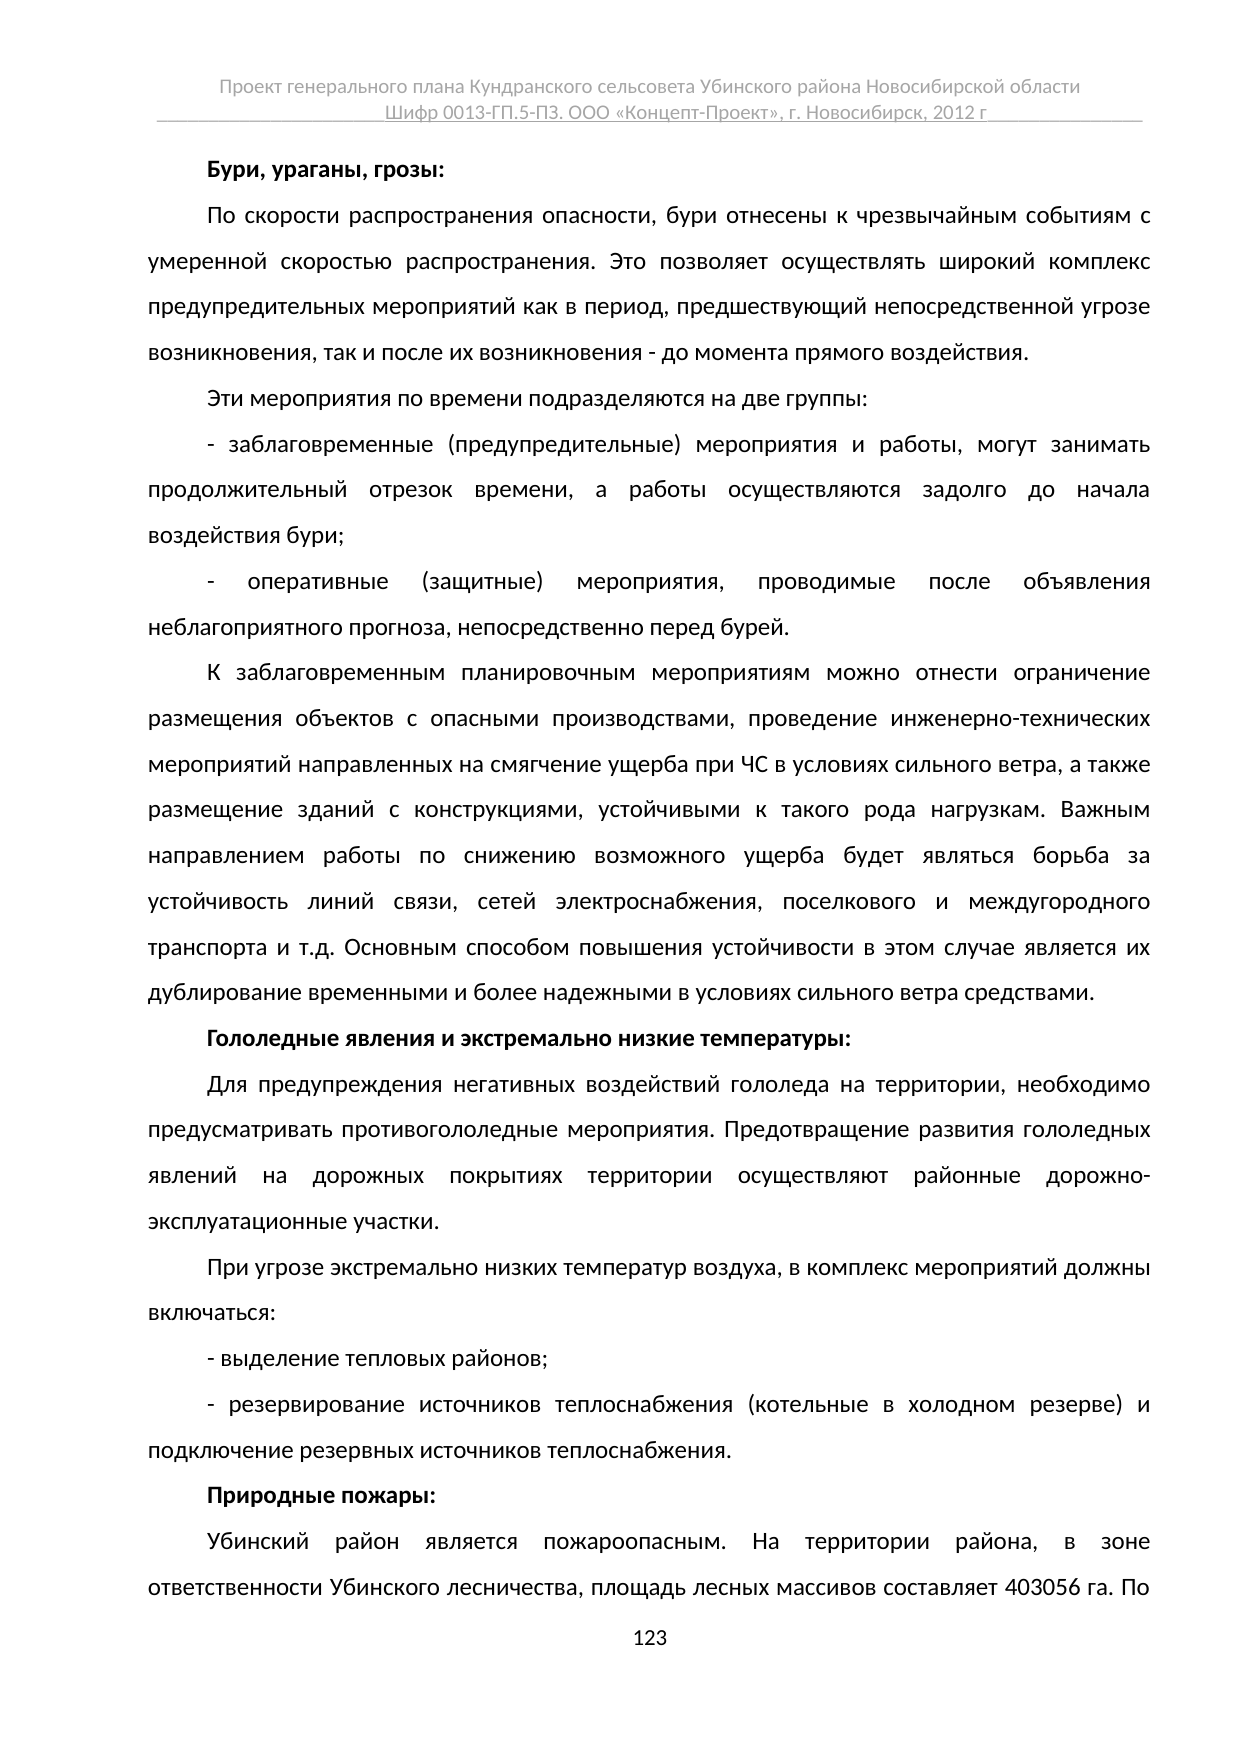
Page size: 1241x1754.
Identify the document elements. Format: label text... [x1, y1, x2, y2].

text Эти мероприятия по времени подразделяются на две группы: [148, 382, 1152, 412]
text - резервирование источников теплоснабжения (котельные в холодном резерве) и подключение резервных источников теплоснабжения. [148, 1388, 1152, 1464]
subtitle Гололедные явления и экстремально низкие температуры: [148, 1022, 1152, 1053]
text - выделение тепловых районов; [148, 1342, 1152, 1373]
text При угрозе экстремально низких температур воздуха, в комплекс мероприятий должны включаться: [148, 1251, 1152, 1327]
subtitle Бури, ураганы, грозы: [148, 153, 1152, 184]
text К заблаговременным планировочным мероприятиям можно отнести ограничение размещения объектов с опасными производствами, проведение инженерно-технических мероприятий направленных на смягчение ущерба при ЧС в условиях сильного ветра, а также размещение зданий с конструкциями, устойчивыми к такого рода нагрузкам. Важным направлением работы по снижению возможного ущерба будет являться борьба за устойчивость линий связи, сетей электроснабжения, поселкового и междугородного транспорта и т.д. Основным способом повышения устойчивости в этом случае является их дублирование временными и более надежными в условиях сильного ветра средствами. [148, 656, 1152, 1007]
text По скорости распространения опасности, бури отнесены к чрезвычайным событиям с умеренной скоростью распространения. Это позволяет осуществлять широкий комплекс предупредительных мероприятий как в период, предшествующий непосредственной угрозе возникновения, так и после их возникновения - до момента прямого воздействия. [148, 199, 1152, 367]
text - оперативные (защитные) мероприятия, проводимые после объявления неблагоприятного прогноза, непосредственно перед бурей. [148, 565, 1152, 641]
text Для предупреждения негативных воздействий гололеда на территории, необходимо предусматривать противогололедные мероприятия. Предотвращение развития гололедных явлений на дорожных покрытиях территории осуществляют районные дорожно-эксплуатационные участки. [148, 1068, 1152, 1236]
text - заблаговременные (предупредительные) мероприятия и работы, могут занимать продолжительный отрезок времени, а работы осуществляются задолго до начала воздействия бури; [148, 428, 1152, 550]
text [148, 1525, 1152, 1601]
subtitle Природные пожары: [148, 1479, 1152, 1510]
